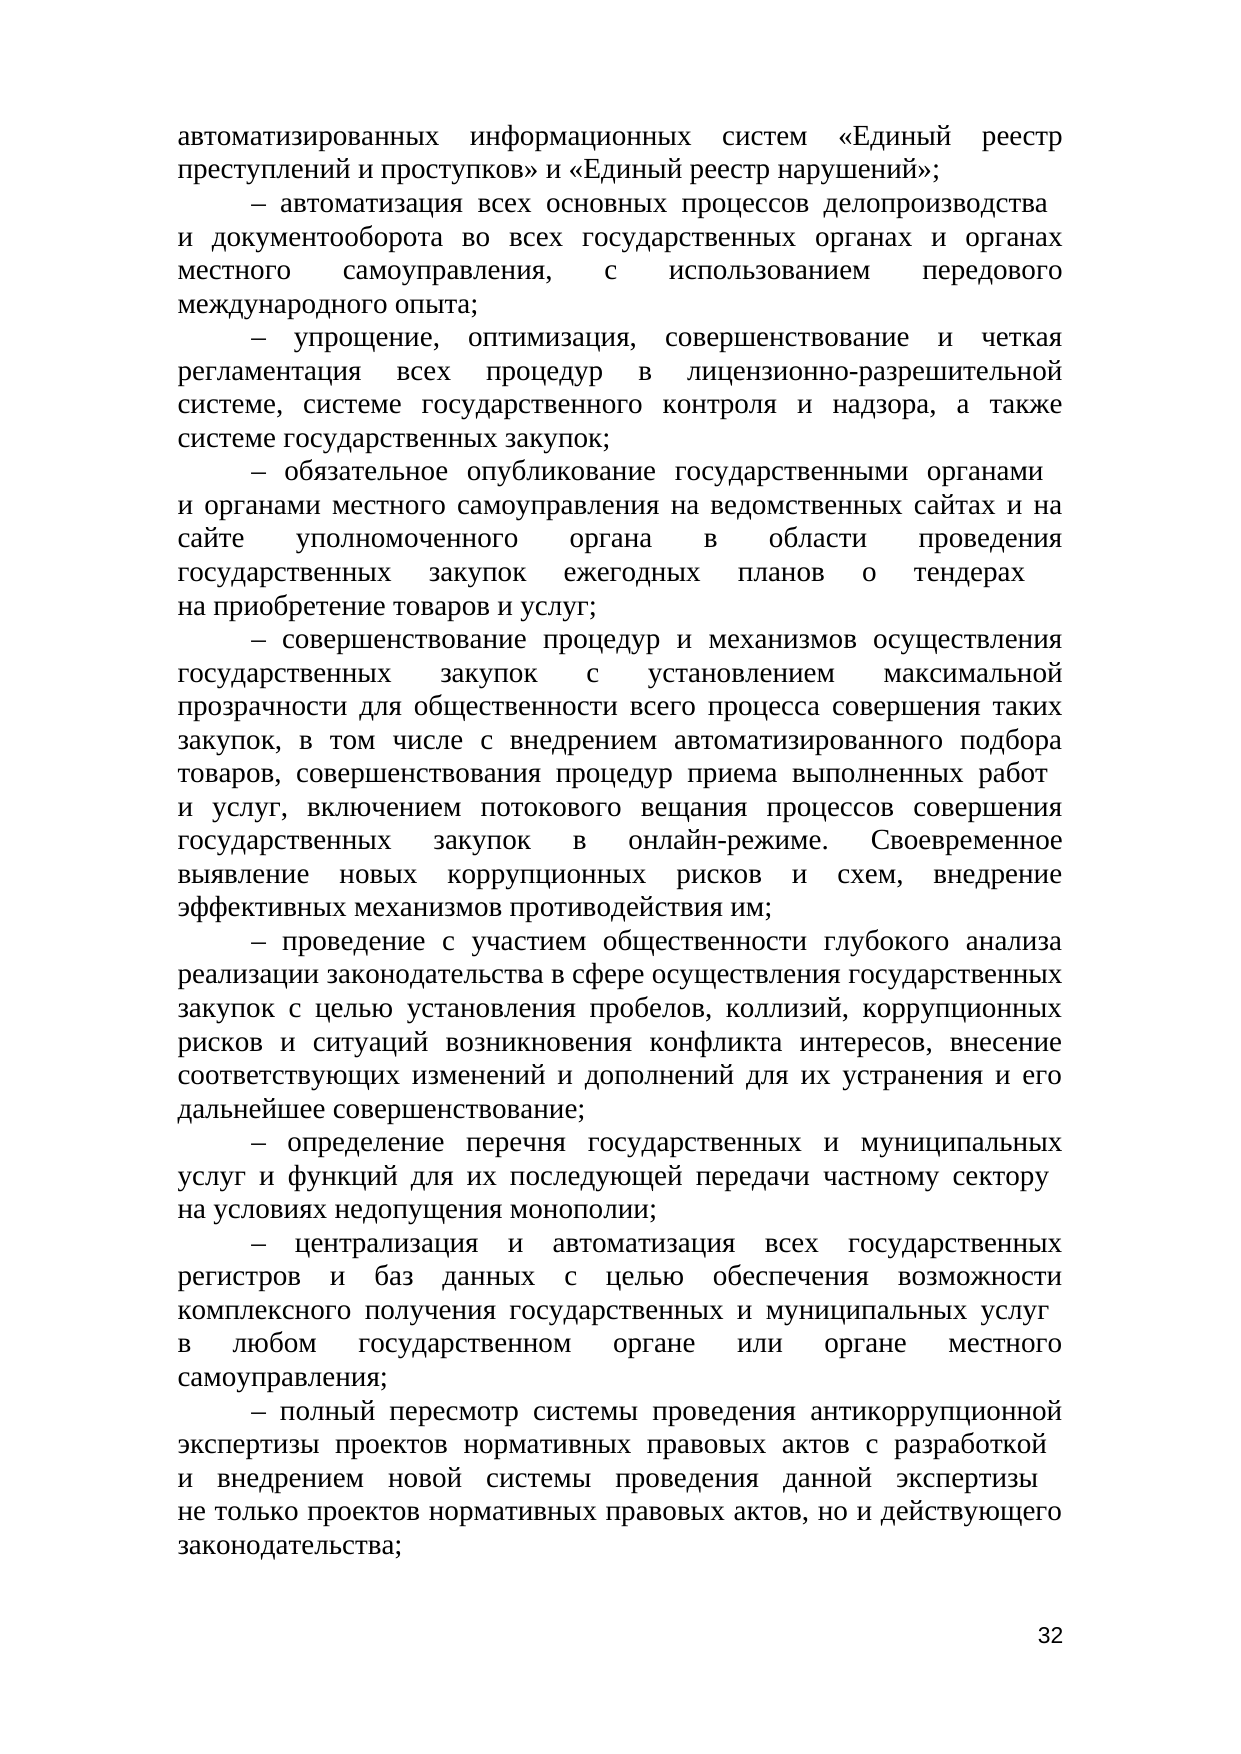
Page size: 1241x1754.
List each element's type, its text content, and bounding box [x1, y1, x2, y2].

text – определение перечня государственных и муниципальных услуг и функций для их последующей передачи частному сектору на условиях недопущения монополии; [177, 1124, 1063, 1225]
text – совершенствование процедур и механизмов осуществления государственных закупок с установлением максимальной прозрачности для общественности всего процесса совершения таких закупок, в том числе с внедрением автоматизированного подбора товаров, совершенствования процедур приема выполненных работ и услуг, включением потокового вещания процессов совершения государственных закупок в онлайн-режиме. Своевременное выявление новых коррупционных рисков и схем, внедрение эффективных механизмов противодействия им; [177, 621, 1063, 923]
text – централизация и автоматизация всех государственных регистров и баз данных с целью обеспечения возможности комплексного получения государственных и муниципальных услуг в любом государственном органе или органе местного самоуправления; [177, 1225, 1063, 1393]
text – упрощение, оптимизация, совершенствование и четкая регламентация всех процедур в лицензионно-разрешительной системе, системе государственного контроля и надзора, а также системе государственных закупок; [177, 319, 1063, 453]
text – обязательное опубликование государственными органами и органами местного самоуправления на ведомственных сайтах и на сайте уполномоченного органа в области проведения государственных закупок ежегодных планов о тендерах на приобретение товаров и услуг; [177, 453, 1063, 621]
text – автоматизация всех основных процессов делопроизводства и документооборота во всех государственных органах и органах местного самоуправления, с использованием передового международного опыта; [177, 185, 1063, 319]
text – проведение с участием общественности глубокого анализа реализации законодательства в сфере осуществления государственных закупок с целью установления пробелов, коллизий, коррупционных рисков и ситуаций возникновения конфликта интересов, внесение соответствующих изменений и дополнений для их устранения и его дальнейшее совершенствование; [177, 923, 1063, 1124]
text – полный пересмотр системы проведения антикоррупционной экспертизы проектов нормативных правовых актов с разработкой и внедрением новой системы проведения данной экспертизы не только проектов нормативных правовых актов, но и действующего законодательства; [177, 1393, 1063, 1560]
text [177, 118, 1063, 185]
